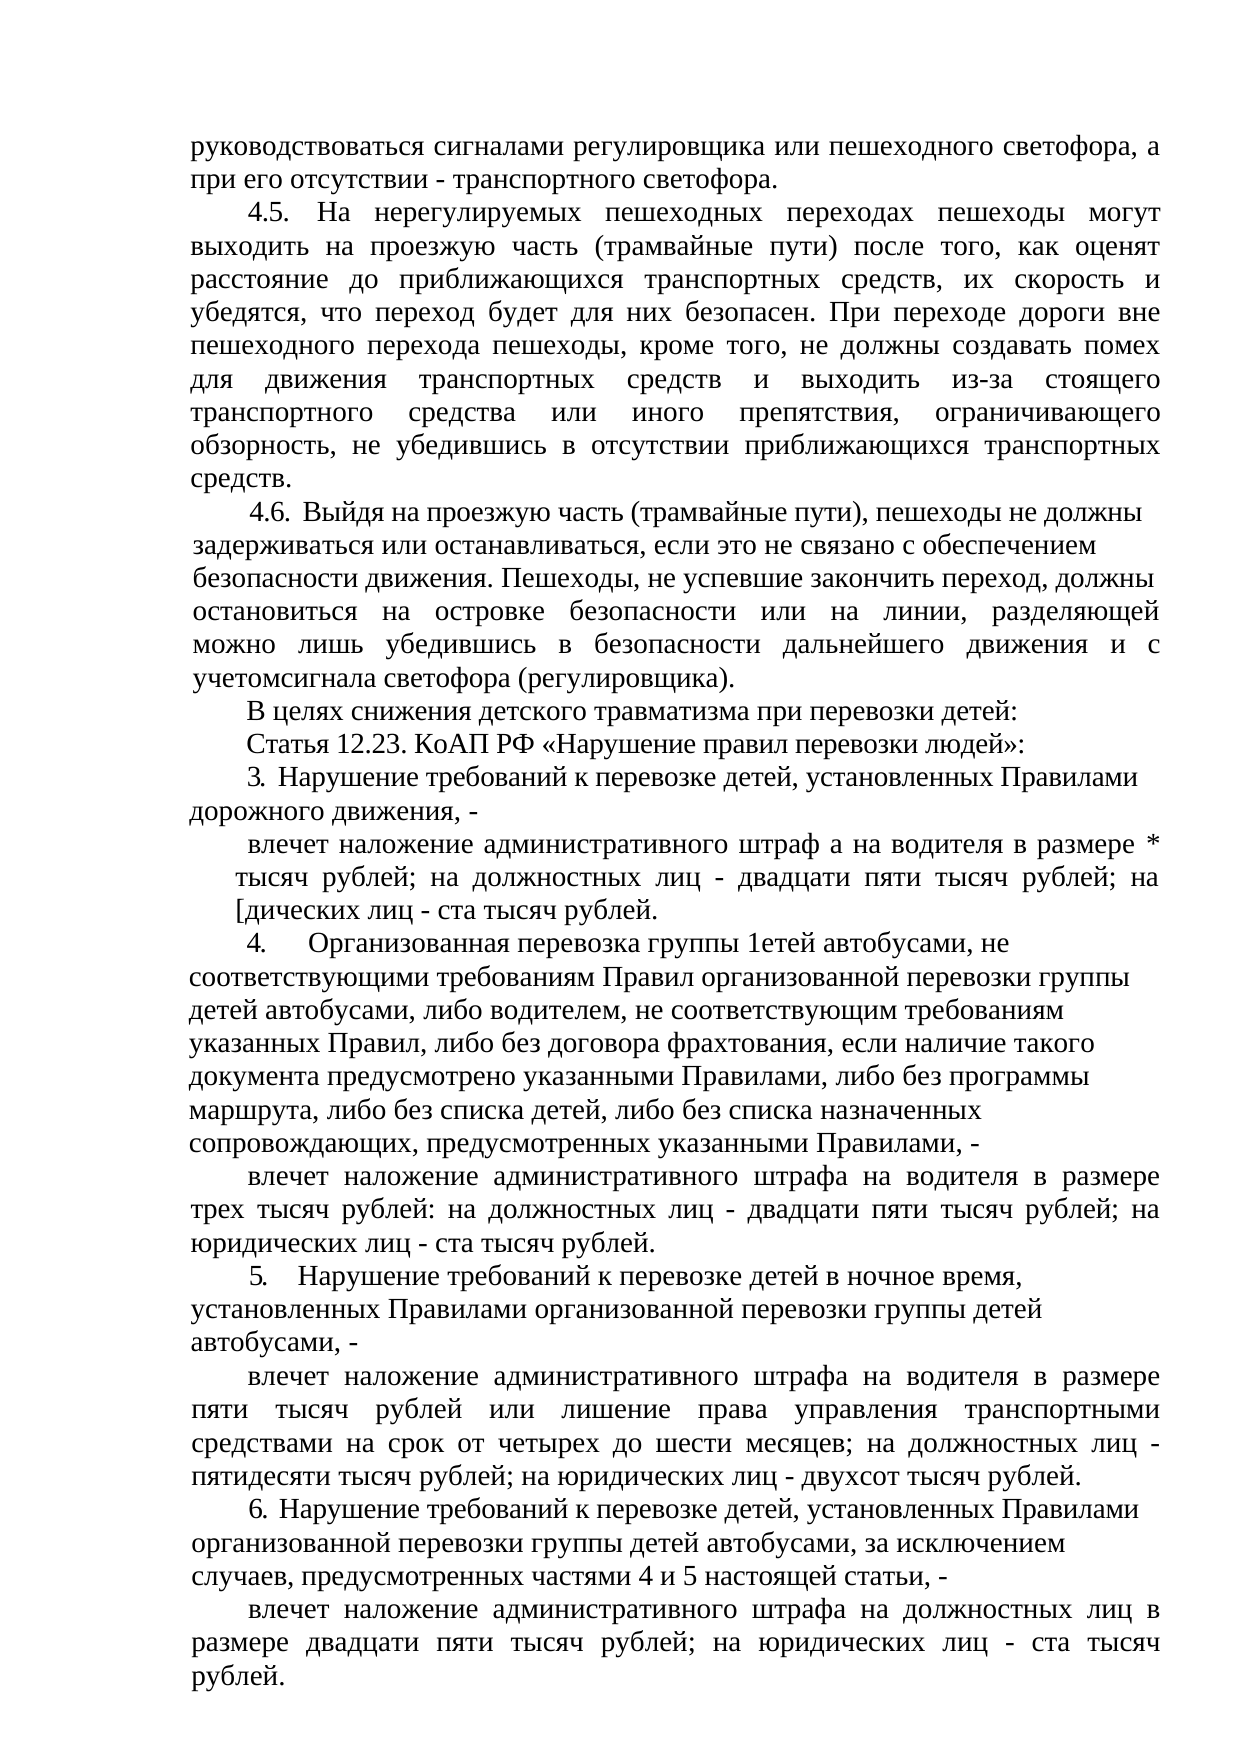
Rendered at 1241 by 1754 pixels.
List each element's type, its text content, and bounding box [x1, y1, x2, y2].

text 4. Организованная перевозка группы 1етей автобусами, не соответствующими требованиям Правил организованной перевозки группы детей автобусами, либо водителем, не соответствующим требованиям указанных Правил, либо без договора фрахтования, если наличие такого документа предусмотрено указанными Правилами, либо без программы маршрута, либо без списка детей, либо без списка назначенных сопровождающих, предусмотренных указанными Правилами, - [189, 926, 1160, 1159]
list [190, 129, 1161, 195]
text 5. Нарушение требований к перевозке детей в ночное время, установленных Правилами организованной перевозки группы детей автобусами, - [190, 1259, 1161, 1358]
text 4.6. Выйдя на проезжую часть (трамвайные пути), пешеходы не должны задерживаться или останавливаться, если это не связано с обеспечением безопасности движения. Пешеходы, не успевшие закончить переход, должны остановиться на островке безопасности или на линии, разделяющей можно лишь убедившись в безопасности дальнейшего движения и с учетомсигнала светофора (регулировщика). [192, 494, 1162, 694]
text 3. Нарушение требований к перевозке детей, установленных Правилами дорожного движения, - [189, 760, 1159, 827]
text влечет наложение административного штрафа на должностных лиц в размере двадцати пяти тысяч рублей; на юридических лиц - ста тысяч рублей. [191, 1592, 1162, 1692]
text В целях снижения детского травматизма при перевозки детей: Статья 12.23. КоАП РФ «Нарушение правил перевозки людей»: [246, 694, 1053, 760]
text 6. Нарушение требований к перевозке детей, установленных Правилами организованной перевозки группы детей автобусами, за исключением случаев, предусмотренных частями 4 и 5 настоящей статьи, - [191, 1492, 1161, 1592]
text влечет наложение административного штрафа на водителя в размере трех тысяч рублей: на должностных лиц - двадцати пяти тысяч рублей; на юридических лиц - ста тысяч рублей. [190, 1159, 1161, 1259]
text влечет наложение административного штраф а на водителя в размере * тысяч рублей; на должностных лиц - двадцати пяти тысяч рублей; на [дических лиц - ста тысяч рублей. [235, 827, 1160, 926]
list На нерегулируемых пешеходных переходах пешеходы могут выходить на проезжую часть (трамвайные пути) после того, как оценят расстояние до приближающихся транспортных средств, их скорость и убедятся, что переход будет для них безопасен. При переходе дороги вне пешеходного перехода пешеходы, кроме того, не должны создавать помех для движения транспортных средств и выходить из-за стоящего транспортного средства или иного препятствия, ограничивающего обзорность, не убедившись в отсутствии приближающихся транспортных средств. [190, 195, 1161, 494]
text влечет наложение административного штрафа на водителя в размере пяти тысяч рублей или лишение права управления транспортными средствами на срок от четырех до шести месяцев; на должностных лиц -пятидесяти тысяч рублей; на юридических лиц - двухсот тысяч рублей. [191, 1359, 1161, 1492]
